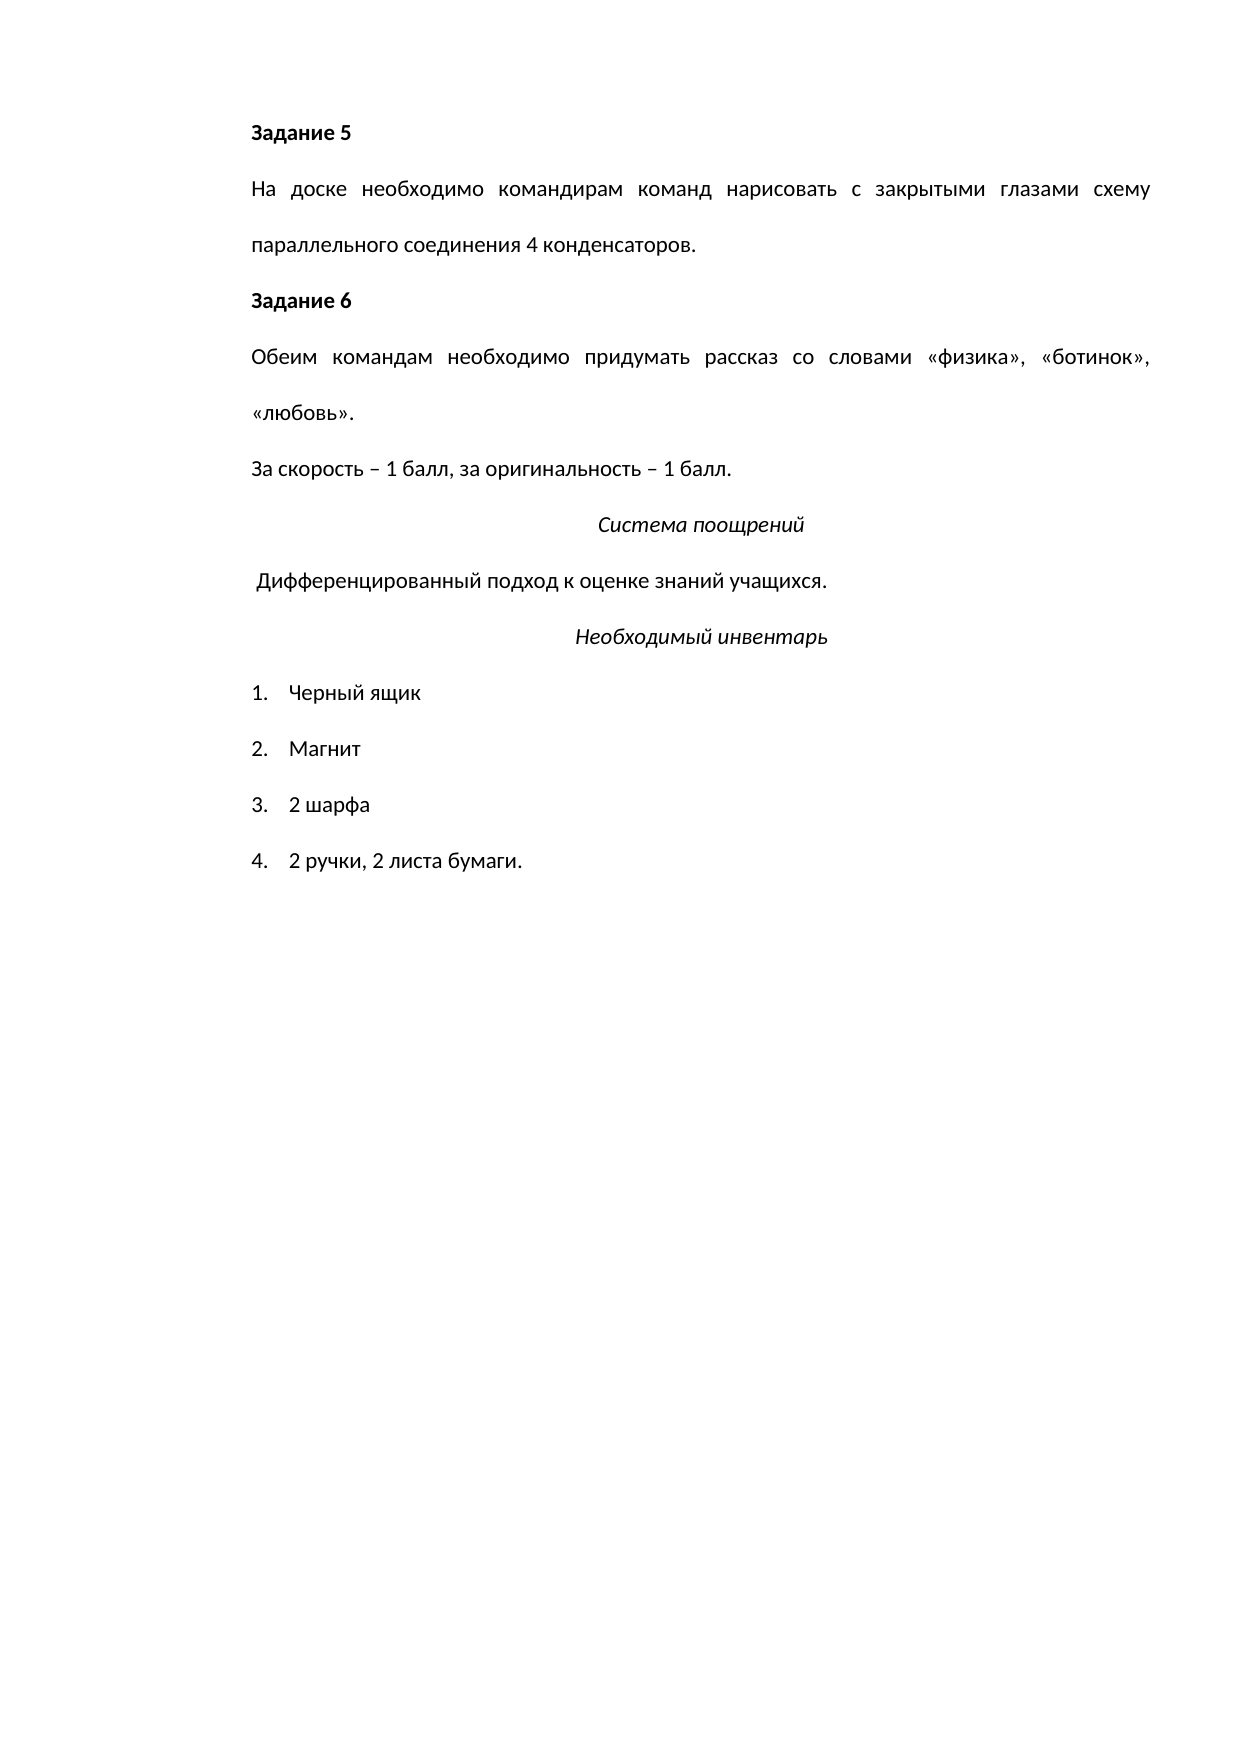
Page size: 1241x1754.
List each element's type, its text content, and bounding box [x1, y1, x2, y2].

text Необходимый инвентарь [251, 622, 1152, 651]
text Задание 6 [251, 286, 1152, 314]
text За скорость – 1 балл, за оригинальность – 1 балл. [251, 454, 1152, 482]
text Задание 5 [251, 118, 1152, 146]
text Система поощрений [251, 510, 1152, 538]
text На доске необходимо командирам команд нарисовать с закрытыми глазами схему параллельного соединения 4 конденсаторов. [251, 174, 1152, 258]
list 2 шарфа [251, 791, 1152, 819]
text Дифференцированный подход к оценке знаний учащихся. [251, 566, 1152, 594]
text Обеим командам необходимо придумать рассказ со словами «физика», «ботинок», «любовь». [251, 342, 1152, 426]
list 2 ручки, 2 листа бумаги. [251, 847, 1152, 875]
list Магнит [251, 734, 1152, 763]
list Черный ящик [251, 678, 1152, 707]
